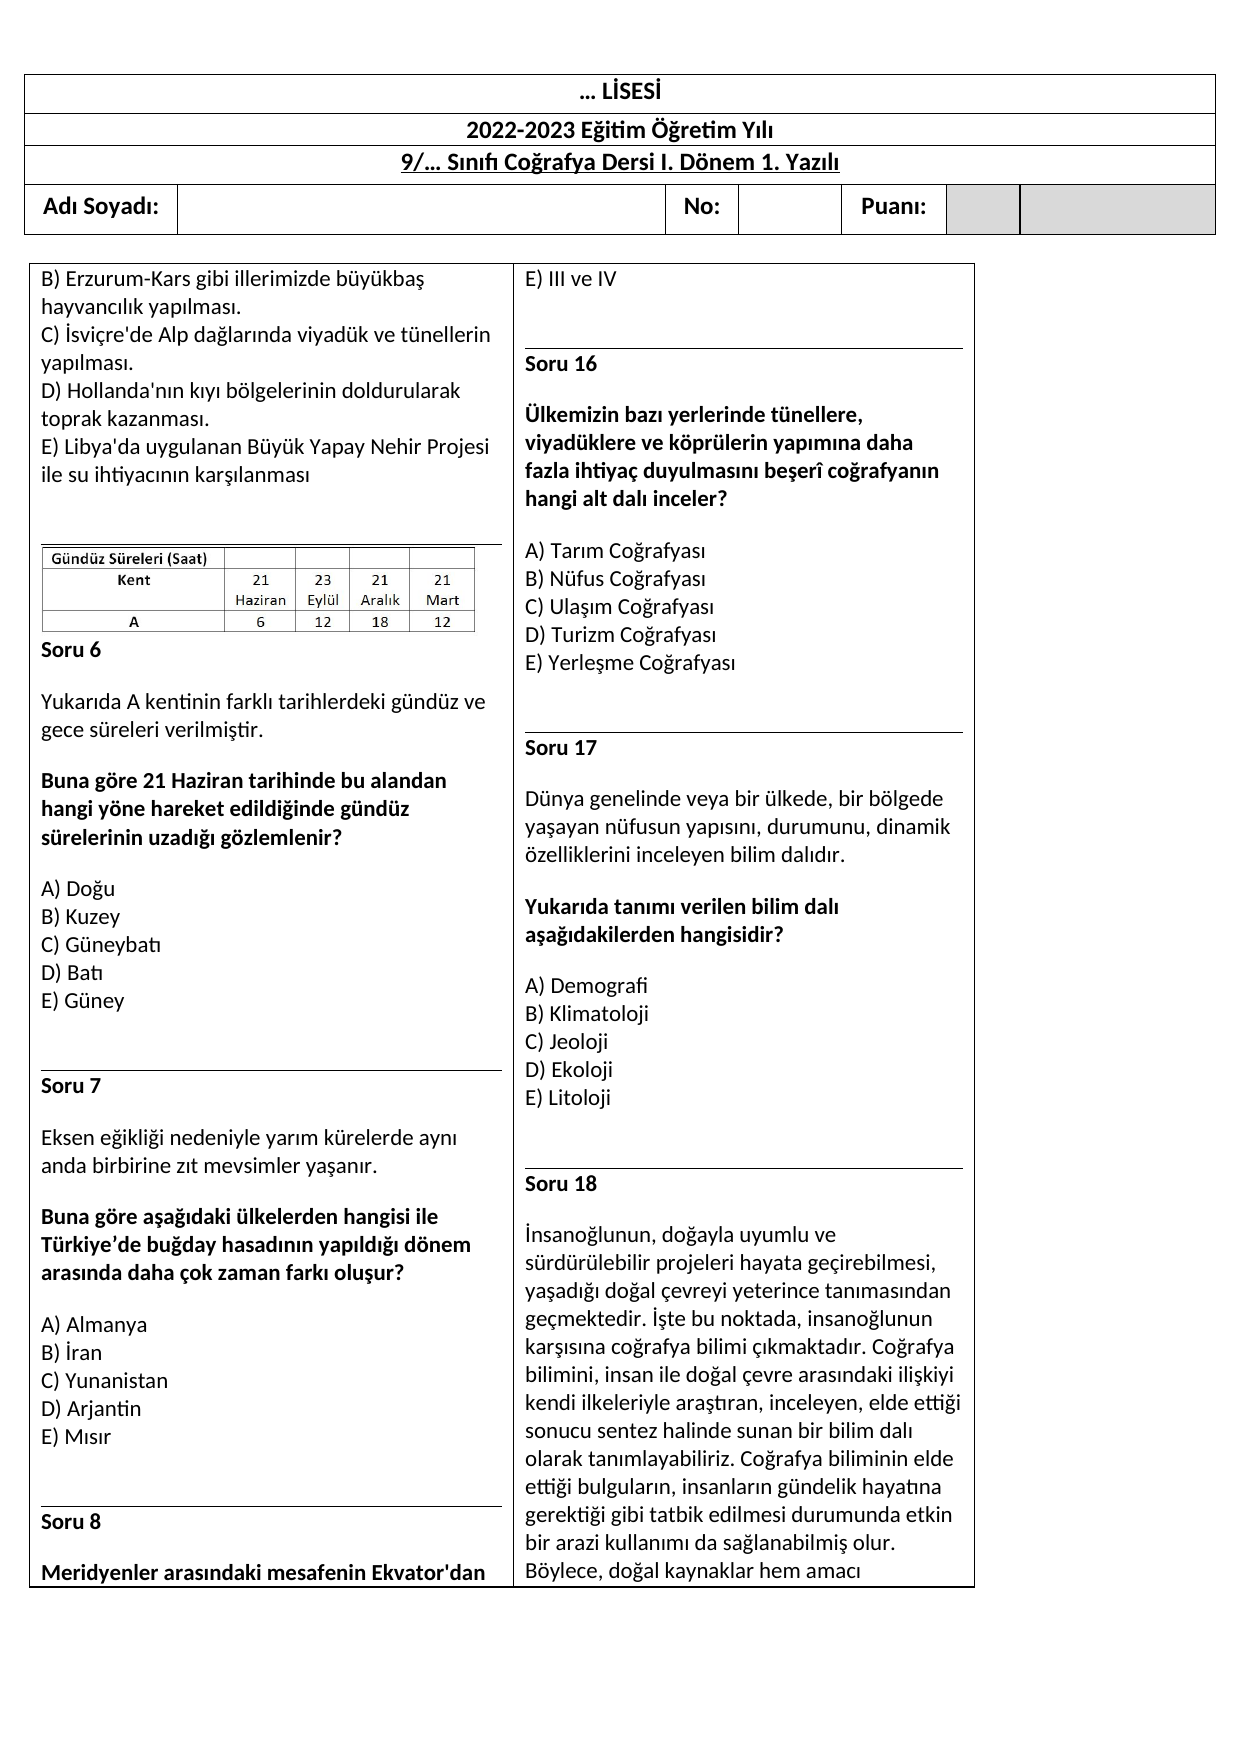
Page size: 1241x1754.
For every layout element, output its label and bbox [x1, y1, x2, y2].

table_header [514, 264, 974, 1586]
table_header [30, 264, 513, 1586]
picture [40, 545, 479, 636]
